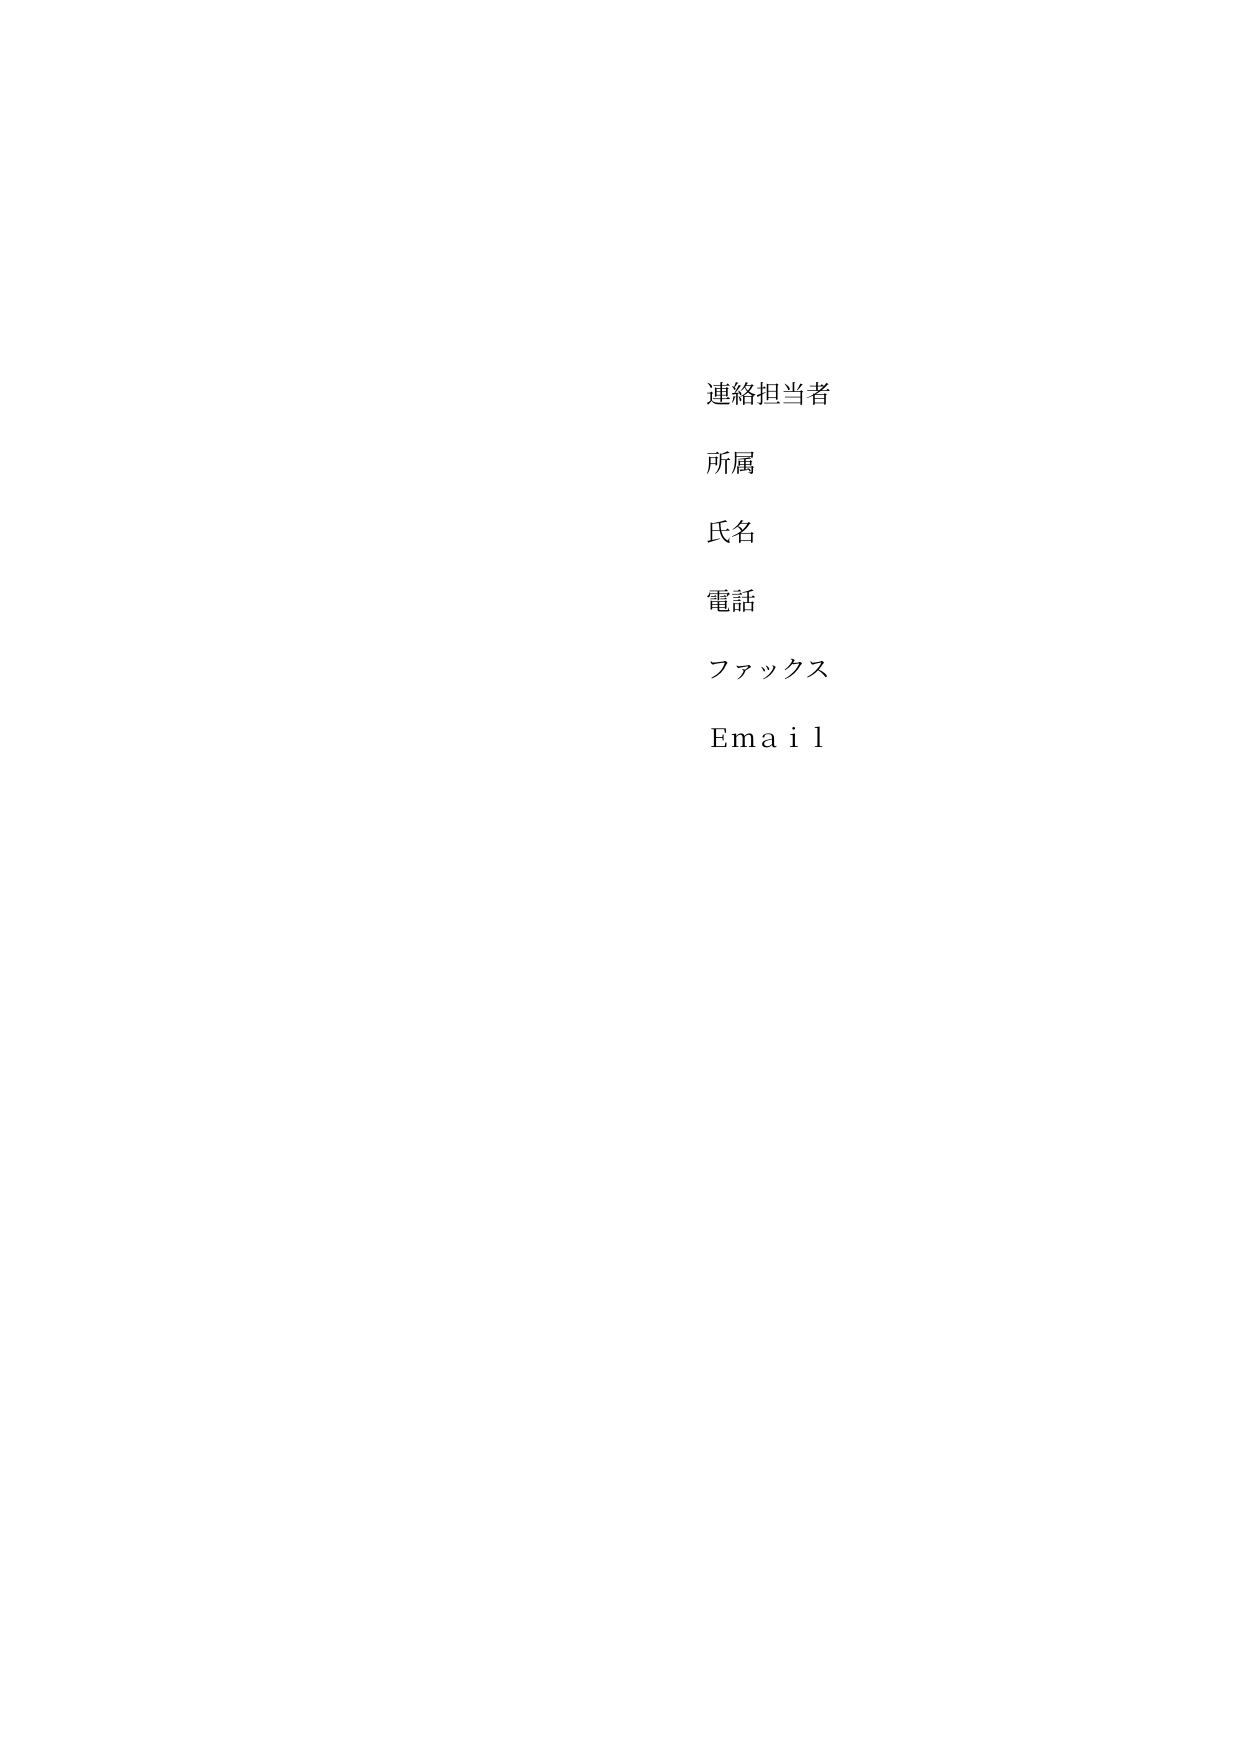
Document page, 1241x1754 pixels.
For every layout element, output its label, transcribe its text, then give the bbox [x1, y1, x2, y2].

text 氏名 [106, 496, 1134, 565]
text ファックス [106, 634, 1134, 703]
text Ｅｍａｉｌ [106, 703, 1134, 771]
text 電話 [106, 565, 1134, 634]
text 連絡担当者 [106, 359, 1134, 428]
text 所属 [106, 428, 1134, 496]
